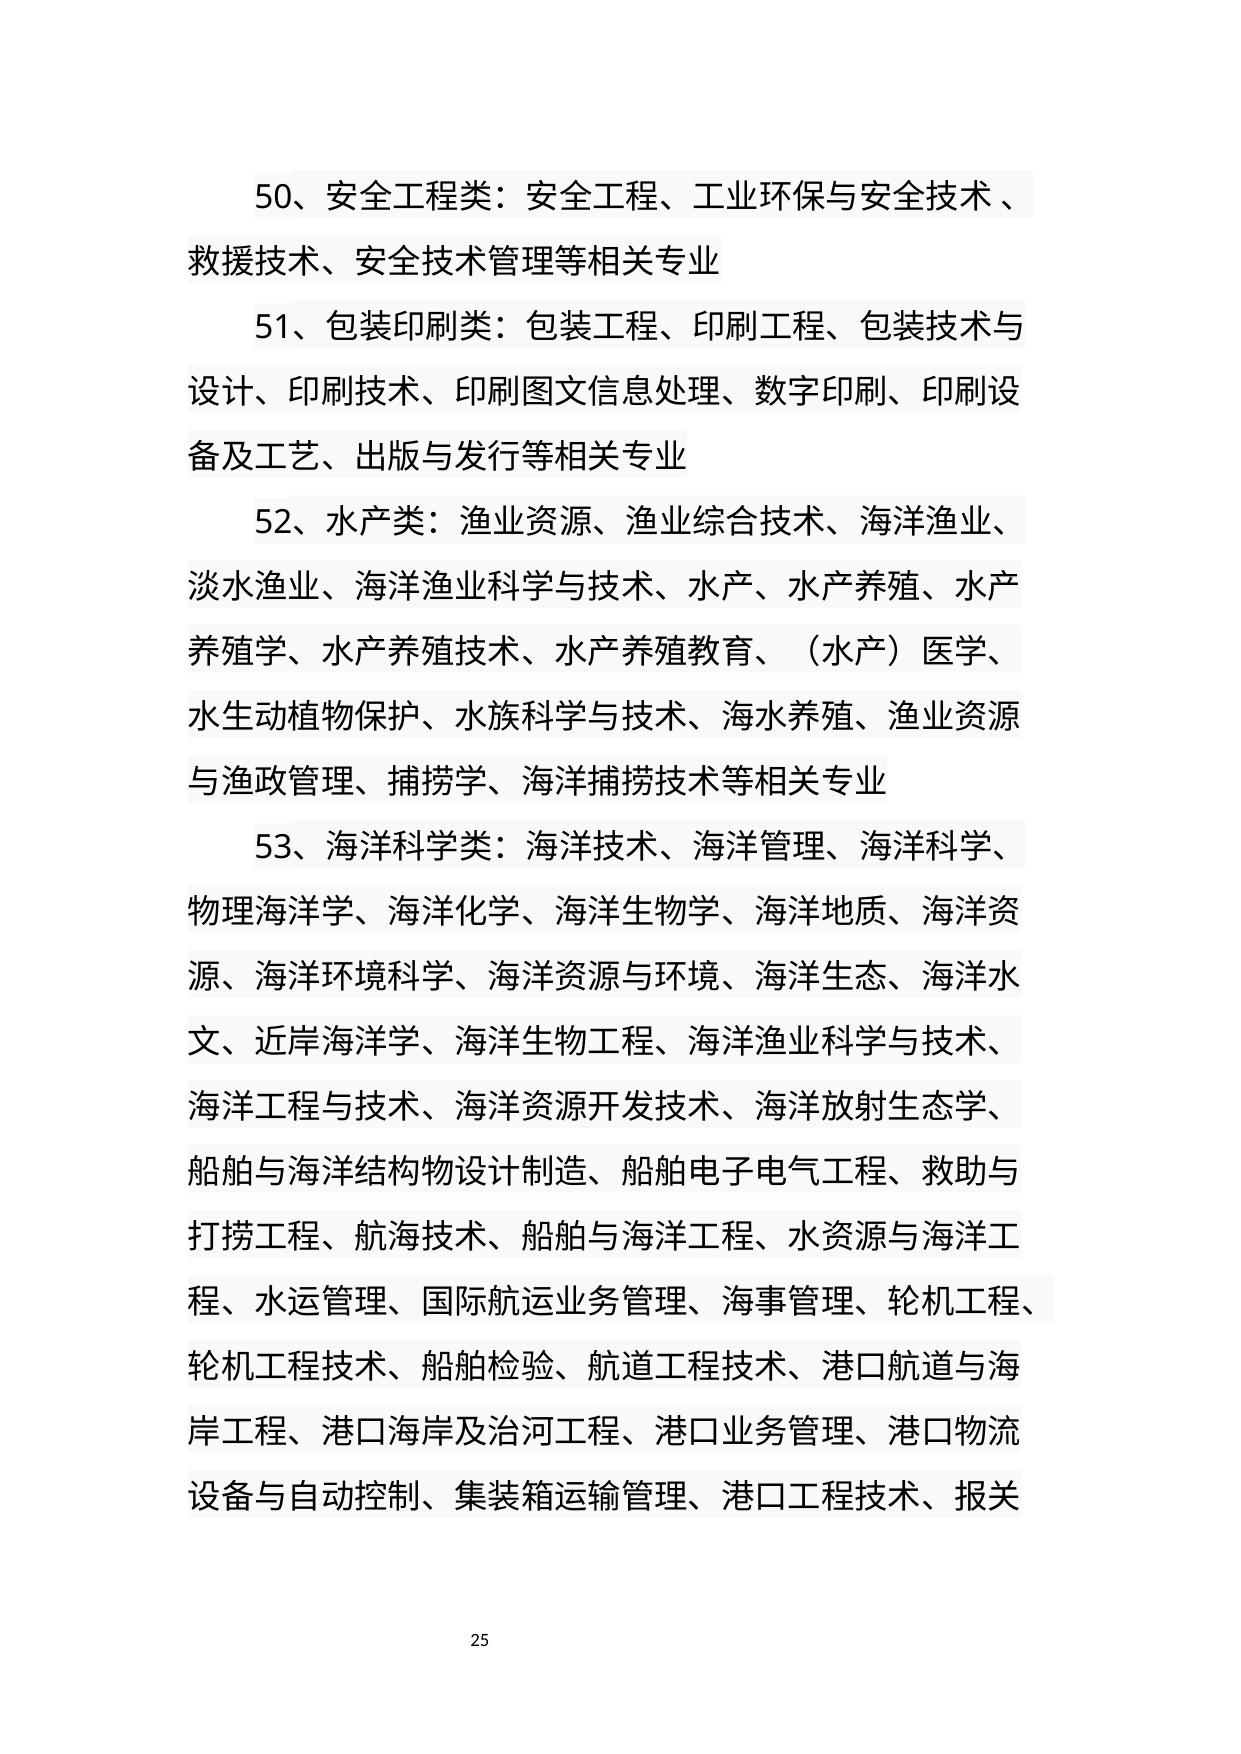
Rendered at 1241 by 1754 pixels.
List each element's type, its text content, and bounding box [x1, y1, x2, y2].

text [187, 812, 1053, 1527]
text 51、包装印刷类：包装工程、印刷工程、包装技术与设计、印刷技术、印刷图文信息处理、数字印刷、印刷设备及工艺、出版与发行等相关专业 [187, 292, 1053, 487]
text 50、安全工程类：安全工程、工业环保与安全技术 、救援技术、安全技术管理等相关专业 [187, 162, 1053, 292]
text 52、水产类：渔业资源、渔业综合技术、海洋渔业、淡水渔业、海洋渔业科学与技术、水产、水产养殖、水产养殖学、水产养殖技术、水产养殖教育、（水产）医学、水生动植物保护、水族科学与技术、海水养殖、渔业资源与渔政管理、捕捞学、海洋捕捞技术等相关专业 [187, 487, 1053, 812]
